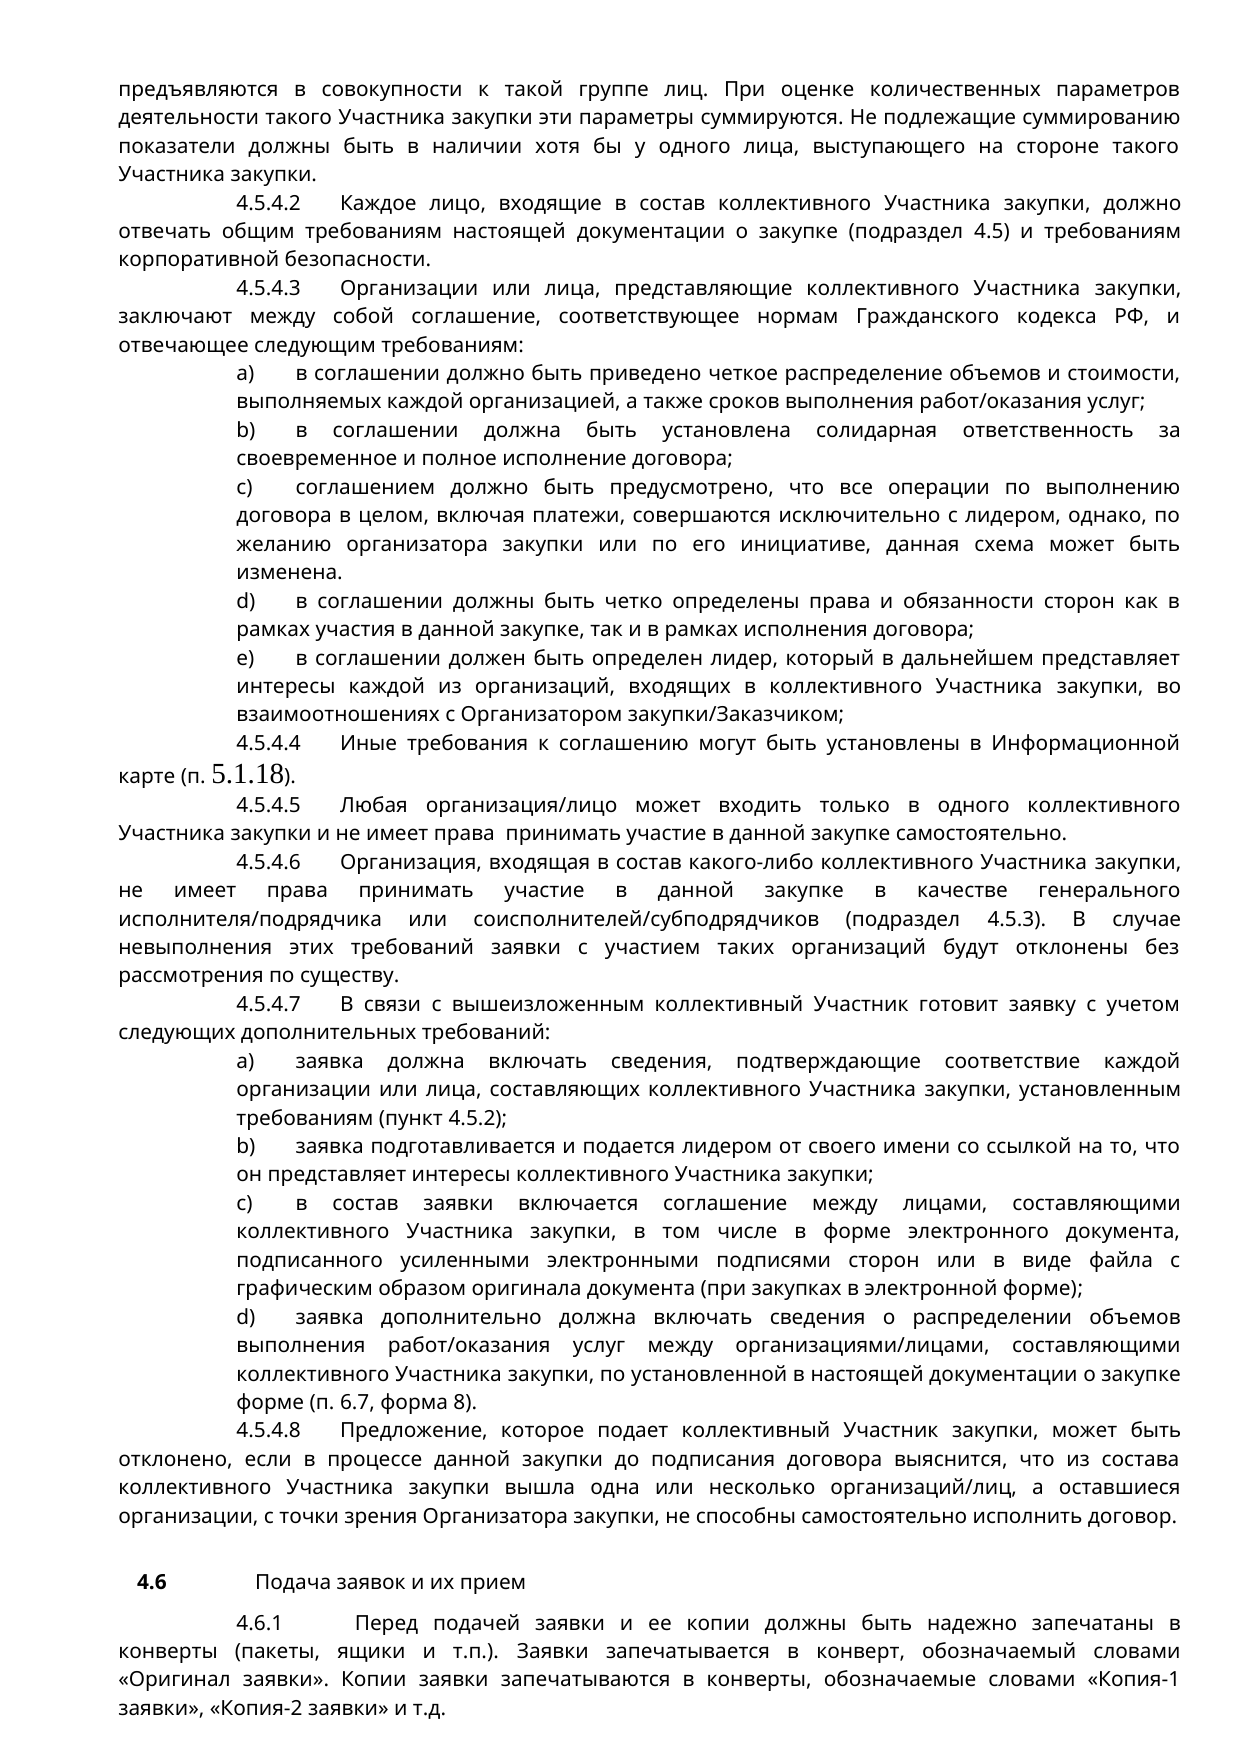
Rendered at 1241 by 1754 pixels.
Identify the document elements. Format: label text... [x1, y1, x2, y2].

list Перед подачей заявки и ее копии должны быть надежно запечатаны в конверты (пакеты, ящики и т.п.). Заявки запечатывается в конверт, обозначаемый словами «Оригинал заявки». Копии заявки запечатываются в конверты, обозначаемые словами «Копия-1 заявки», «Копия-2 заявки» и т.д. [118, 1608, 1181, 1721]
list Каждое лицо, входящие в состав коллективного Участника закупки, должно отвечать общим требованиям настоящей документации о закупке (подраздел 4.5) и требованиям корпоративной безопасности. [118, 188, 1181, 273]
list в соглашении должны быть четко определены права и обязанности сторон как в рамках участия в данной закупке, так и в рамках исполнения договора; [236, 586, 1181, 643]
list в соглашении должна быть установлена солидарная ответственность за своевременное и полное исполнение договора; [236, 415, 1181, 472]
list В связи с вышеизложенным коллективный Участник готовит заявку с учетом следующих дополнительных требований: [118, 989, 1181, 1046]
list Предложение, которое подает коллективный Участник закупки, может быть отклонено, если в процессе данной закупки до подписания договора выяснится, что из состава коллективного Участника закупки вышла одна или несколько организаций/лиц, а оставшиеся организации, с точки зрения Организатора закупки, не способны самостоятельно исполнить договор. [118, 1416, 1181, 1529]
list заявка дополнительно должна включать сведения о распределении объемов выполнения работ/оказания услуг между организациями/лицами, составляющими коллективного Участника закупки, по установленной в настоящей документации о закупке форме (п. 6.8, форма 8). [236, 1302, 1181, 1416]
subtitle Подача заявок и их прием [137, 1567, 1181, 1595]
list в состав заявки включается соглашение между лицами, составляющими коллективного Участника закупки, в том числе в форме электронного документа, подписанного усиленными электронными подписями сторон или в виде файла с графическим образом оригинала документа (при закупках в электронной форме); [236, 1188, 1181, 1302]
list в соглашении должен быть определен лидер, который в дальнейшем представляет интересы каждой из организаций, входящих в коллективного Участника закупки, во взаимоотношениях с Организатором закупки/Заказчиком; [236, 643, 1181, 728]
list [118, 74, 1181, 188]
list Иные требования к соглашению могут быть установлены в Информационной карте (п. 5.1.18). [118, 728, 1181, 790]
list в соглашении должно быть приведено четкое распределение объемов и стоимости, выполняемых каждой организацией, а также сроков выполнения работ/оказания услуг; [236, 358, 1181, 415]
list Любая организация/лицо может входить только в одного коллективного Участника закупки и не имеет права принимать участие в данной закупке самостоятельно. [118, 790, 1181, 847]
list заявка должна включать сведения, подтверждающие соответствие каждой организации или лица, составляющих коллективного Участника закупки, установленным требованиям (пункт 4.5.2); [236, 1046, 1181, 1131]
list заявка подготавливается и подается лидером от своего имени со ссылкой на то, что он представляет интересы коллективного Участника закупки; [236, 1131, 1181, 1188]
list соглашением должно быть предусмотрено, что все операции по выполнению договора в целом, включая платежи, совершаются исключительно с лидером, однако, по желанию организатора закупки или по его инициативе, данная схема может быть изменена. [236, 472, 1181, 586]
list Организация, входящая в состав какого-либо коллективного Участника закупки, не имеет права принимать участие в данной закупке в качестве генерального исполнителя/подрядчика или соисполнителей/субподрядчиков (подраздел 4.5.3). В случае невыполнения этих требований заявки с участием таких организаций будут отклонены без рассмотрения по существу. [118, 847, 1181, 989]
list Организации или лица, представляющие коллективного Участника закупки, заключают между собой соглашение, соответствующее нормам Гражданского кодекса РФ, и отвечающее следующим требованиям: [118, 273, 1181, 358]
